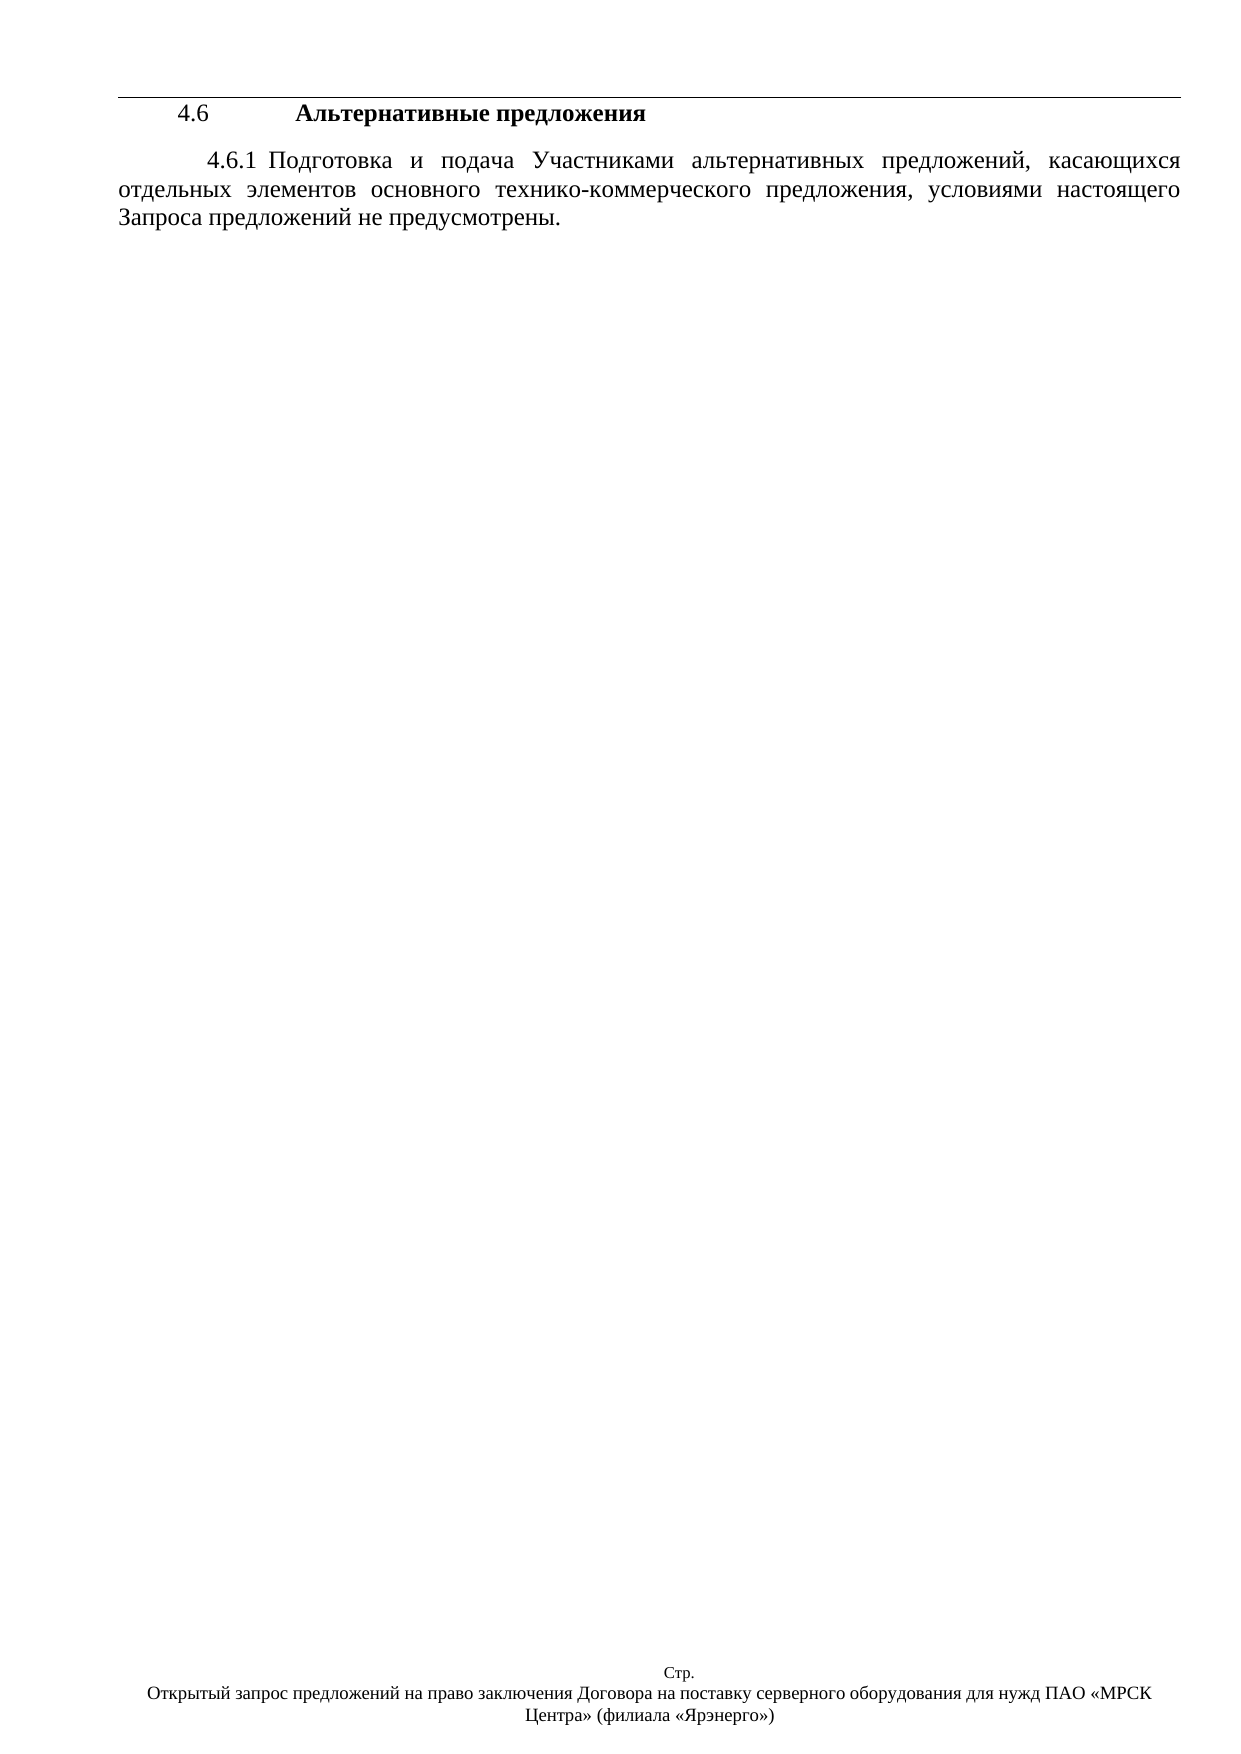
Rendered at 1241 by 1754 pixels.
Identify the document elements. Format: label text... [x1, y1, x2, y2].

subtitle Подготовка и подача Участниками альтернативных предложений, касающихся отдельных элементов основного технико-коммерческого предложения, условиями настоящего Запроса предложений не предусмотрены. [118, 145, 1181, 231]
subtitle Альтернативные предложения [177, 98, 1181, 127]
